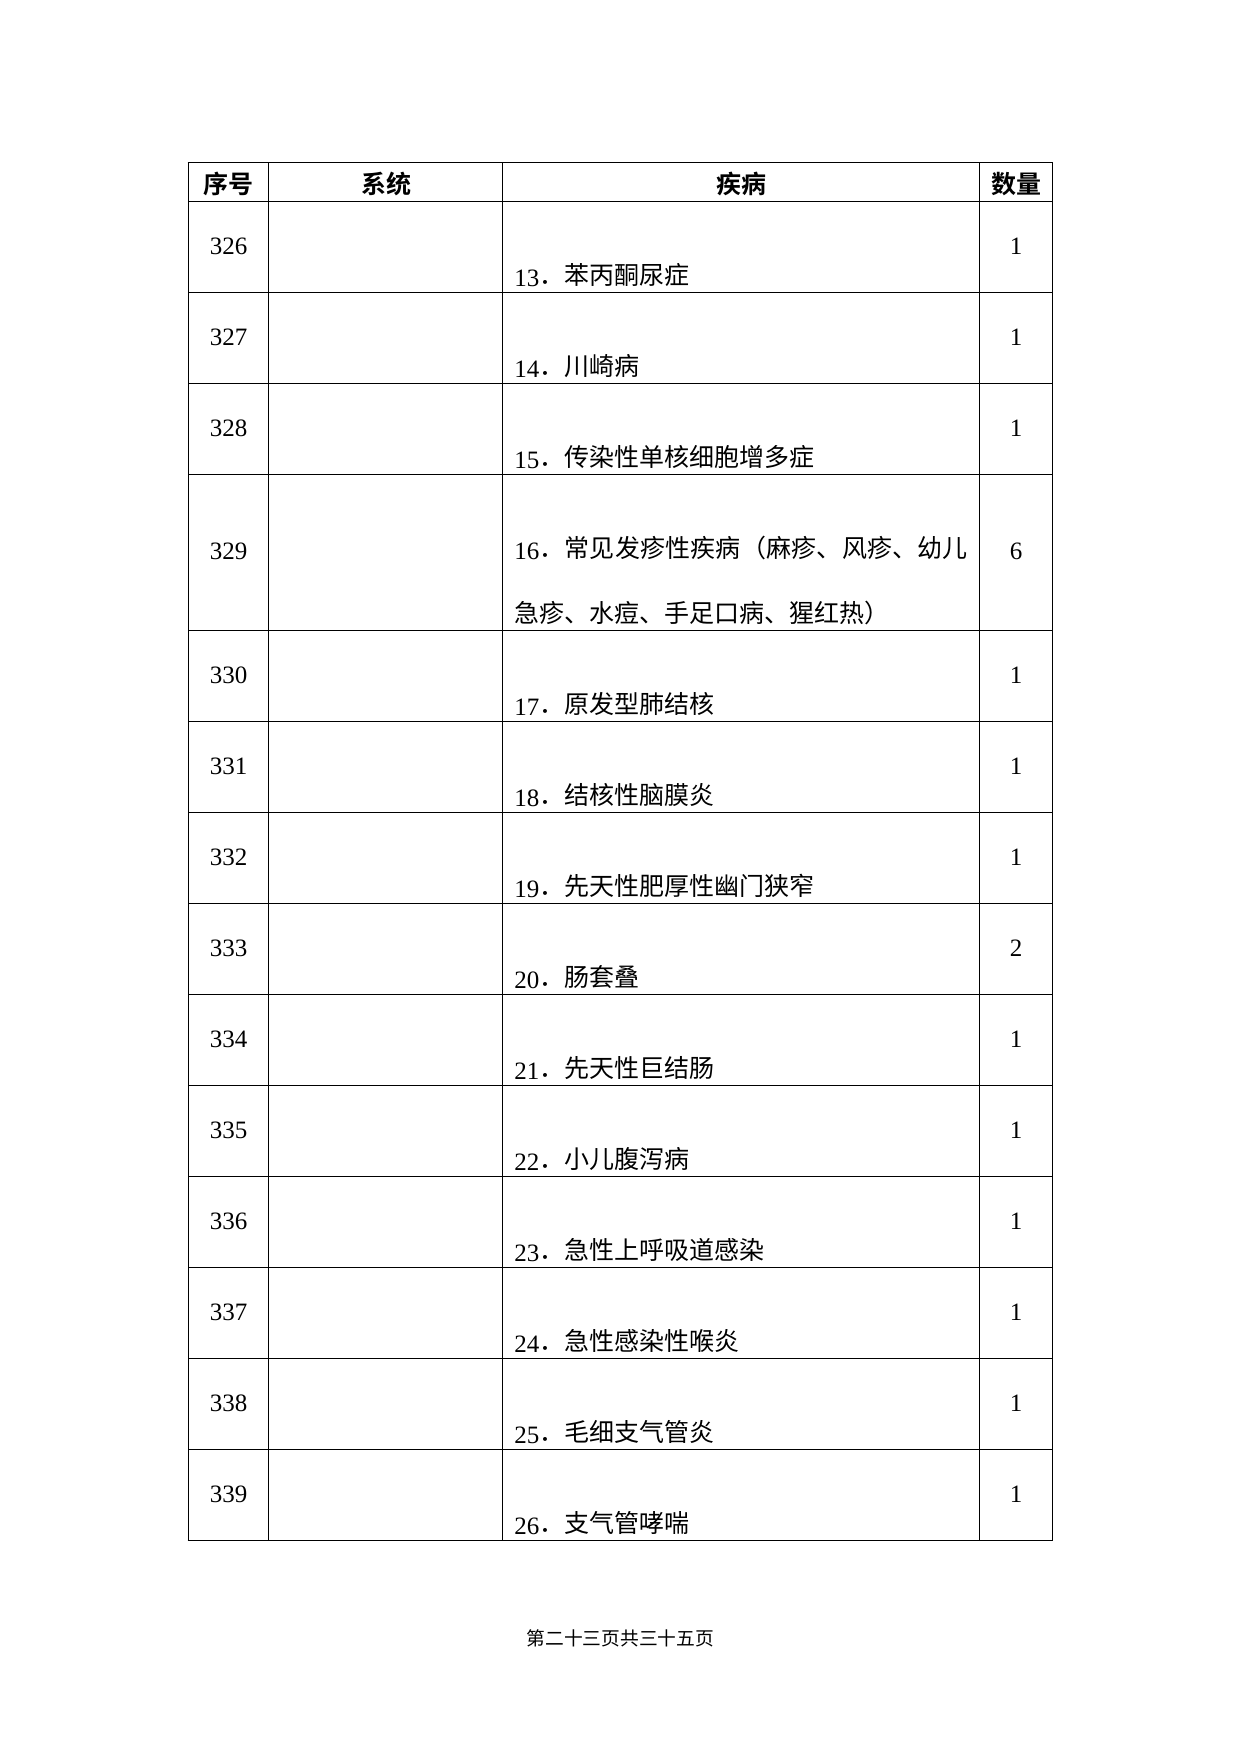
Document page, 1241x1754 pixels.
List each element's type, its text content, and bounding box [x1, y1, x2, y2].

table_header 疾病 [503, 163, 979, 201]
table_cell [269, 631, 502, 721]
table_header 序号 [189, 163, 268, 201]
table_cell 26．支气管哮喘 [503, 1450, 979, 1540]
table_cell 327 [189, 293, 268, 383]
table_cell 334 [189, 995, 268, 1085]
table_cell [269, 1359, 502, 1449]
table_cell 1 [980, 1359, 1052, 1449]
table_cell [269, 1450, 502, 1540]
table_cell 1 [980, 631, 1052, 721]
table_cell [269, 1086, 502, 1176]
table_cell 1 [980, 384, 1052, 474]
table_cell 1 [980, 1086, 1052, 1176]
table_cell 338 [189, 1359, 268, 1449]
table_cell 22．小儿腹泻病 [503, 1086, 979, 1176]
table_header 系统 [269, 163, 502, 201]
table_cell 331 [189, 722, 268, 812]
table_cell [269, 293, 502, 383]
table_cell 13．苯丙酮尿症 [503, 202, 979, 292]
table_cell 20．肠套叠 [503, 904, 979, 994]
table_cell 337 [189, 1268, 268, 1358]
table_cell [269, 904, 502, 994]
table_cell 14．川崎病 [503, 293, 979, 383]
table_cell 329 [189, 475, 268, 630]
table_cell [269, 1177, 502, 1267]
table_cell 333 [189, 904, 268, 994]
table_cell 1 [980, 1268, 1052, 1358]
table_cell [269, 384, 502, 474]
table_cell 1 [980, 1177, 1052, 1267]
table_cell [269, 995, 502, 1085]
table_cell 24．急性感染性喉炎 [503, 1268, 979, 1358]
table_cell 339 [189, 1450, 268, 1540]
table_cell [269, 202, 502, 292]
table_cell 1 [980, 722, 1052, 812]
table_cell 21．先天性巨结肠 [503, 995, 979, 1085]
table_cell 326 [189, 202, 268, 292]
table_cell 330 [189, 631, 268, 721]
table_cell 1 [980, 1450, 1052, 1540]
table_cell [269, 475, 502, 630]
table_cell [269, 722, 502, 812]
table_cell 15．传染性单核细胞增多症 [503, 384, 979, 474]
table_cell 336 [189, 1177, 268, 1267]
table_cell [269, 813, 502, 903]
table_cell [269, 1268, 502, 1358]
table_cell 23．急性上呼吸道感染 [503, 1177, 979, 1267]
table_cell 6 [980, 475, 1052, 630]
table_cell 1 [980, 813, 1052, 903]
table_cell 2 [980, 904, 1052, 994]
table_cell 332 [189, 813, 268, 903]
table_cell 25．毛细支气管炎 [503, 1359, 979, 1449]
table_cell 1 [980, 202, 1052, 292]
table_cell 16．常见发疹性疾病（麻疹、风疹、幼儿急疹、水痘、手足口病、猩红热） [503, 475, 979, 630]
table_cell 1 [980, 293, 1052, 383]
table_cell 328 [189, 384, 268, 474]
table_cell 17．原发型肺结核 [503, 631, 979, 721]
table_cell 18．结核性脑膜炎 [503, 722, 979, 812]
table_cell 335 [189, 1086, 268, 1176]
table_cell 19．先天性肥厚性幽门狭窄 [503, 813, 979, 903]
table_cell 1 [980, 995, 1052, 1085]
table_header 数量 [980, 163, 1052, 201]
